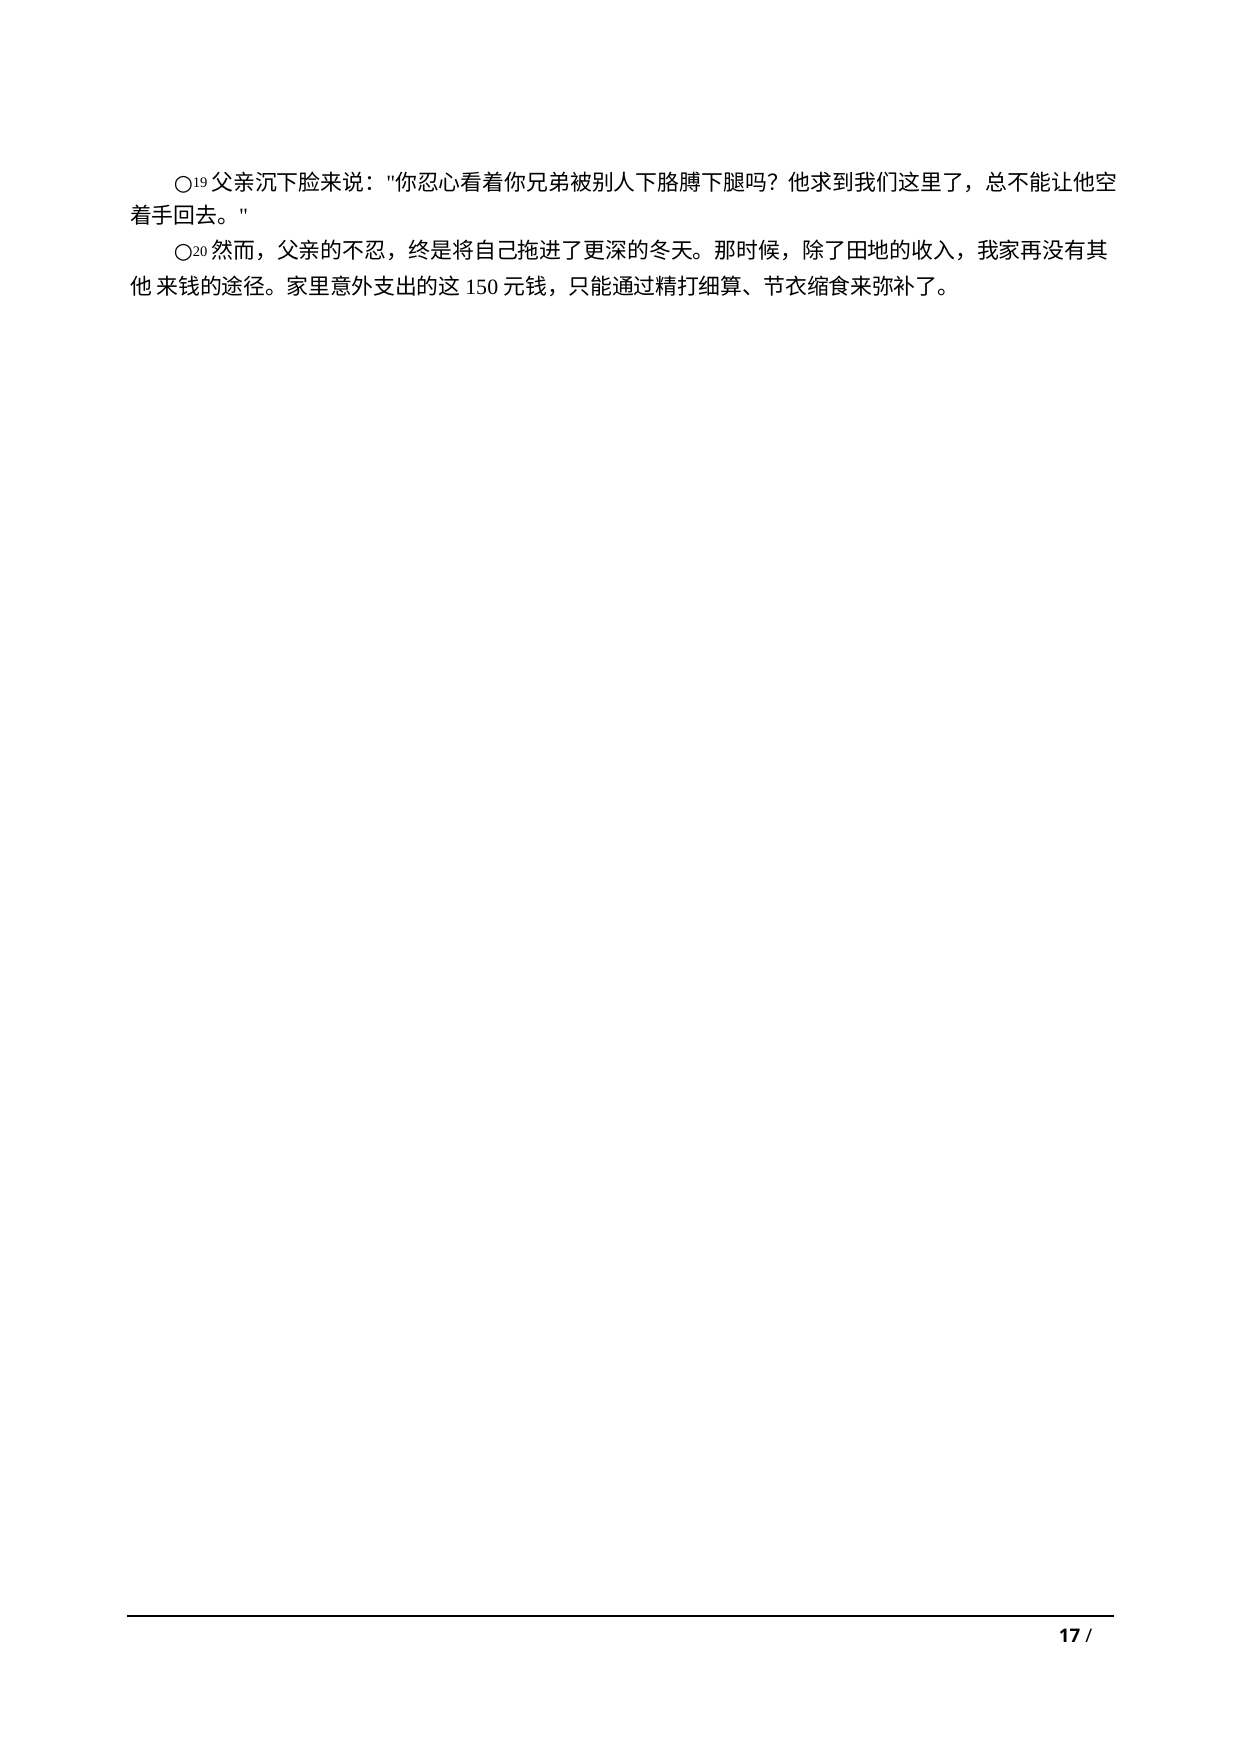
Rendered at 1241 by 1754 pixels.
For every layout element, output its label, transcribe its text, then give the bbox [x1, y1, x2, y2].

text ○19 父亲沉下脸来说："你忍心看着你兄弟被别人下胳膊下腿吗？他求到我们这里了，总不能让他空 着手回去。" [130, 164, 1126, 230]
text ○20 然而，父亲的不忍，终是将自己拖进了更深的冬天。那时候，除了田地的收入，我家再没有其他 来钱的途径。家里意外支出的这 150 元钱，只能通过精打细算、节衣缩食来弥补了。 [130, 233, 1111, 300]
